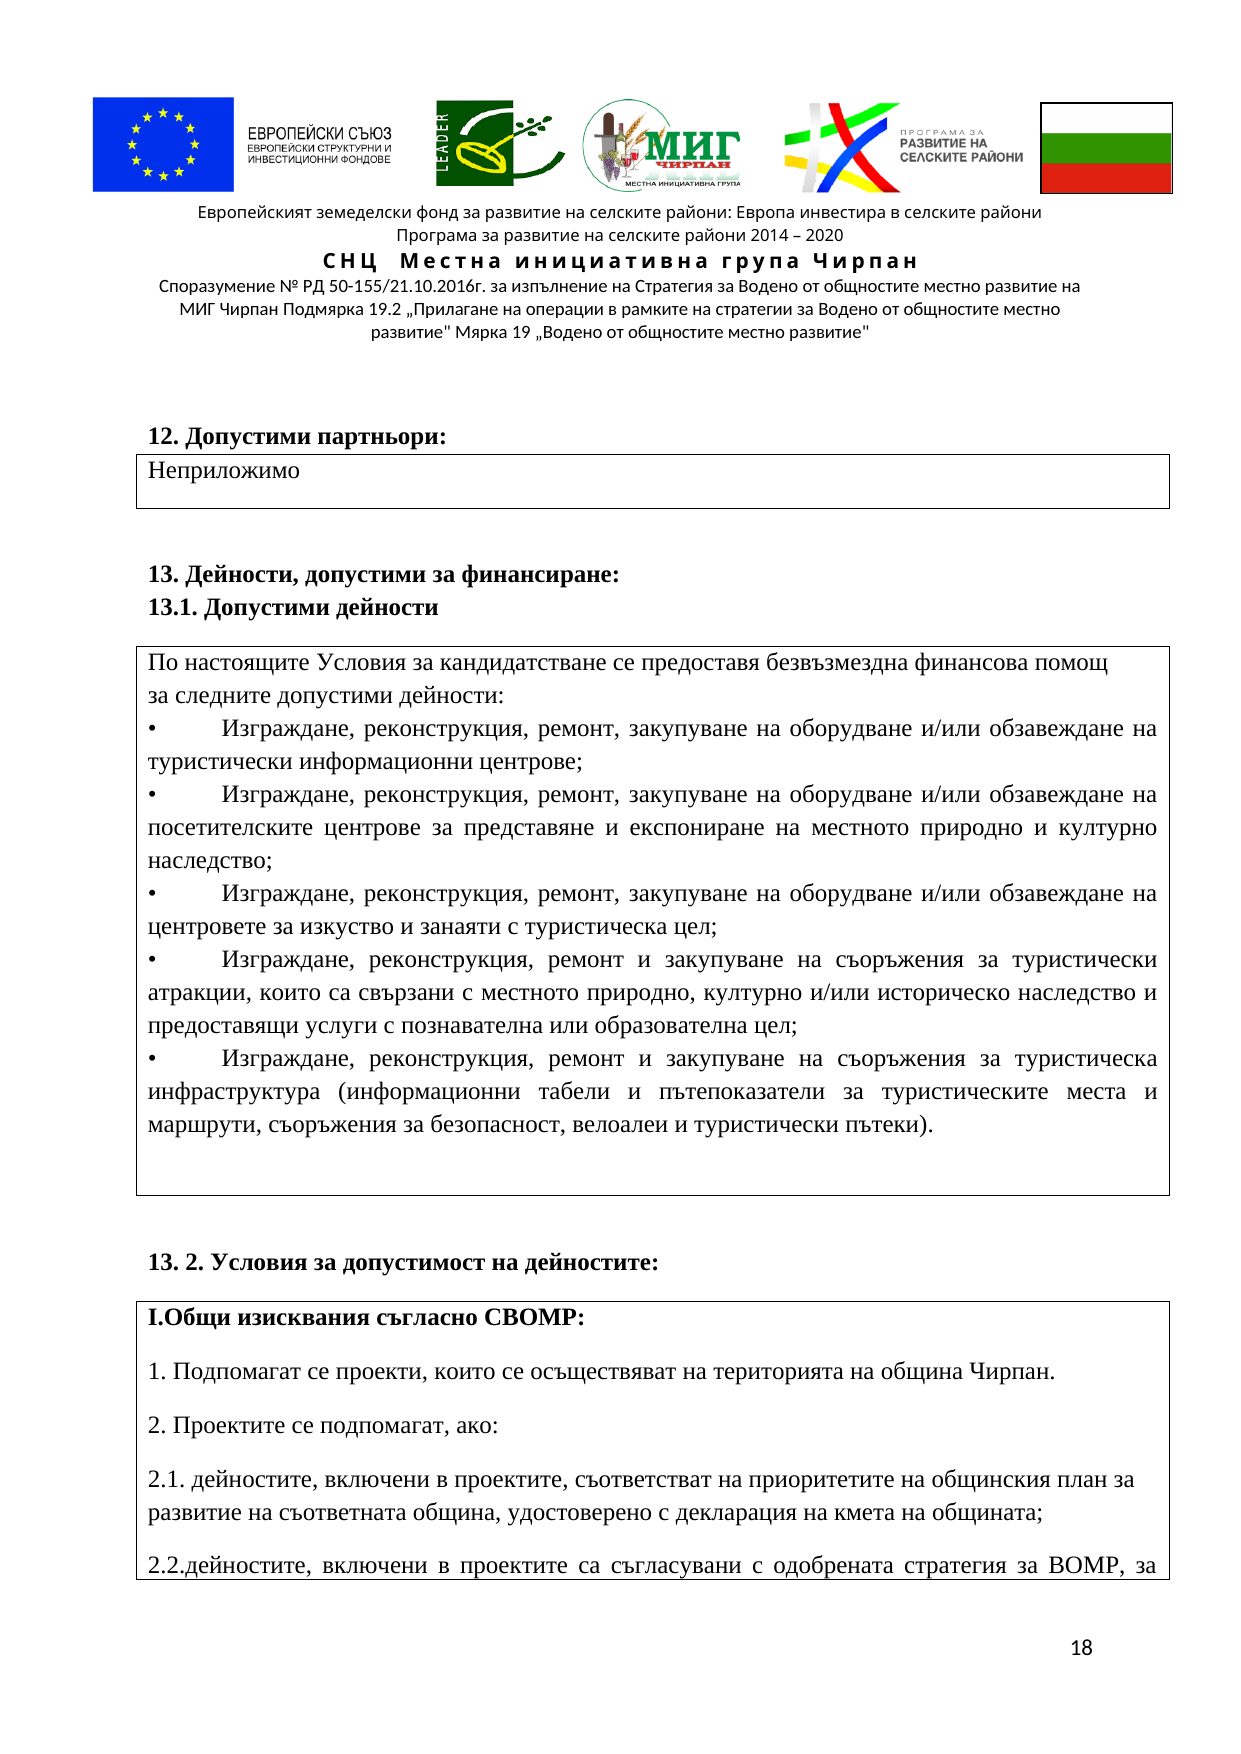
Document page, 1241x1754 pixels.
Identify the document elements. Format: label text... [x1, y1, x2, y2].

text 13. 2. Условия за допустимост на дейностите: [148, 1247, 1093, 1276]
picture [436, 100, 569, 186]
picture [582, 99, 741, 192]
picture [79, 82, 425, 202]
table_header Неприложимо [137, 455, 1169, 508]
subtitle 13. Дейности, допустими за финансиране: [148, 559, 1093, 588]
picture [770, 95, 1033, 199]
table_header По настоящите Условия за кандидатстване се предоставя безвъзмездна финансова помощ за следните допустими дейности: • Изграждане, реконструкция, ремонт, закупуване на оборудване и/или обзавеждане на туристически информационни центрове; • Изграждане, реконструкция, ремонт, закупуване на оборудване и/или обзавеждане на посетителските центрове за представяне и експониране на местното природно и културно наследство; • Изграждане, реконструкция, ремонт, закупуване на оборудване и/или обзавеждане на центровете за изкуство и занаяти с туристическа цел; • Изграждане, реконструкция, ремонт и закупуване на съоръжения за туристически атракции, които са свързани с местното природно, културно и/или историческо наследство и предоставящи услуги с познавателна или образователна цел; • Изграждане, реконструкция, ремонт и закупуване на съоръжения за туристическа инфраструктура (информационни табели и пътепоказатели за туристическите места и маршрути, съоръжения за безопасност, велоалеи и туристически пътеки). [137, 647, 1169, 1195]
text 13.1. Допустими дейности [148, 592, 1093, 621]
subtitle 12. Допустими партньори: [148, 421, 1093, 449]
